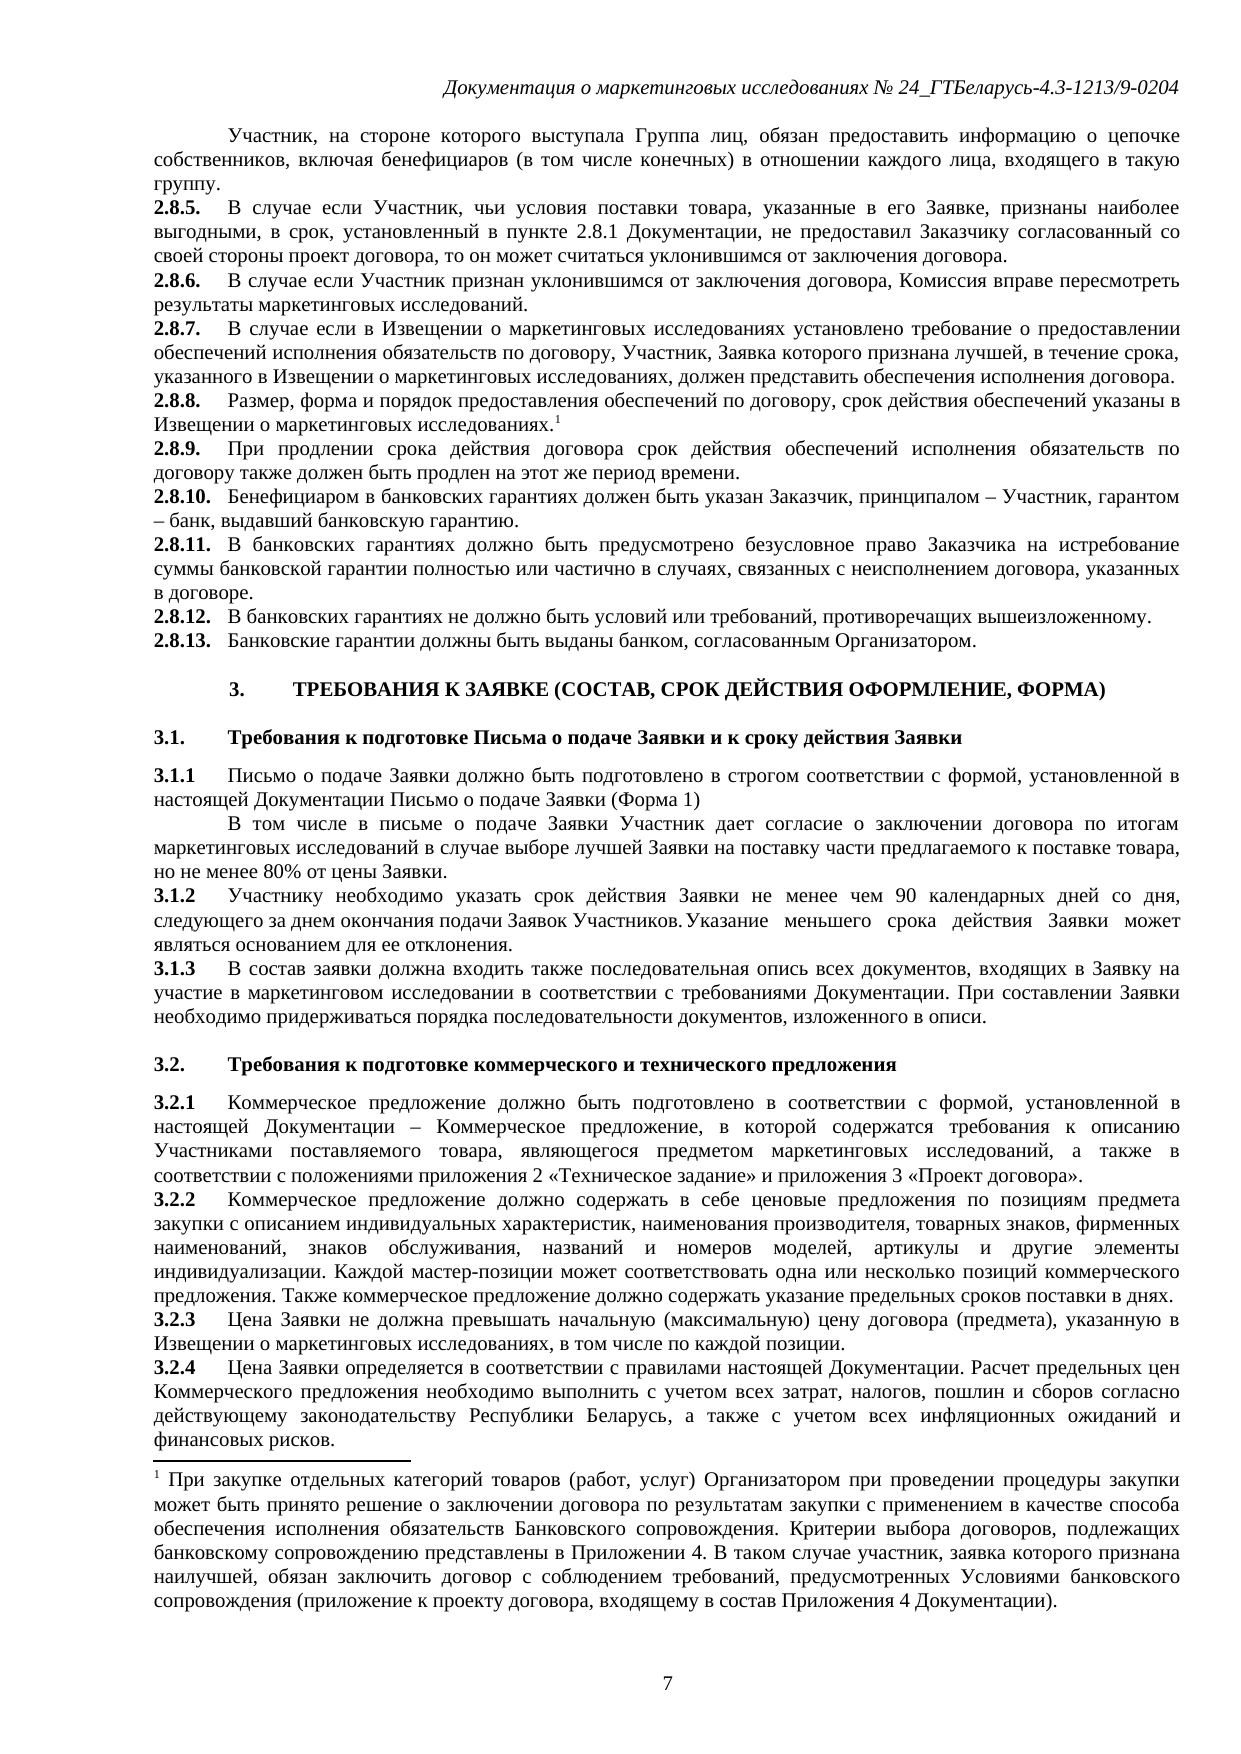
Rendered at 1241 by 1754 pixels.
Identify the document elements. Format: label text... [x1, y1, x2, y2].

list В случае если Участник, чьи условия поставки товара, указанные в его Заявке, признаны наиболее выгодными, в срок, установленный в пункте 2.8.1 Документации, не предоставил Заказчику согласованный со своей стороны проект договора, то он может считаться уклонившимся от заключения договора. [153, 195, 1181, 267]
list Требования к подготовке Письма о подаче Заявки и к сроку действия Заявки [153, 725, 1181, 749]
list Письмо о подаче Заявки должно быть подготовлено в строгом соответствии с формой, установленной в настоящей Документации Письмо о подаче Заявки (Форма 1) [153, 763, 1181, 811]
list При продлении срока действия договора срок действия обеспечений исполнения обязательств по договору также должен быть продлен на этот же период времени. [153, 436, 1181, 484]
list В состав заявки должна входить также последовательная опись всех документов, входящих в Заявку на участие в маркетинговом исследовании в соответствии с требованиями Документации. При составлении Заявки необходимо придерживаться порядка последовательности документов, изложенного в описи. [153, 956, 1181, 1028]
list Коммерческое предложение должно быть подготовлено в соответствии с формой, установленной в настоящей Документации – Коммерческое предложение, в которой содержатся требования к описанию Участниками поставляемого товара, являющегося предметом маркетинговых исследований, а также в соответствии с положениями приложения 2 «Техническое задание» и приложения 3 «Проект договора». [153, 1090, 1181, 1187]
list Цена Заявки определяется в соответствии с правилами настоящей Документации. Расчет предельных цен Коммерческого предложения необходимо выполнить с учетом всех затрат, налогов, пошлин и сборов согласно действующему законодательству Республики Беларусь, а также с учетом всех инфляционных ожиданий и финансовых рисков. [153, 1355, 1181, 1451]
list В случае если в Извещении о маркетинговых исследованиях установлено требование о предоставлении обеспечений исполнения обязательств по договору, Участник, Заявка которого признана лучшей, в течение срока, указанного в Извещении о маркетинговых исследованиях, должен представить обеспечения исполнения договора. [153, 316, 1181, 388]
list Цена Заявки не должна превышать начальную (максимальную) цену договора (предмета), указанную в Извещении о маркетинговых исследованиях, в том числе по каждой позиции. [153, 1307, 1181, 1355]
list Бенефициаром в банковских гарантиях должен быть указан Заказчик, принципалом – Участник, гарантом – банк, выдавший банковскую гарантию. [153, 484, 1181, 532]
list В банковских гарантиях не должно быть условий или требований, противоречащих вышеизложенному. [153, 604, 1181, 628]
list Коммерческое предложение должно содержать в себе ценовые предложения по позициям предмета закупки с описанием индивидуальных характеристик, наименования производителя, товарных знаков, фирменных наименований, знаков обслуживания, названий и номеров моделей, артикулы и другие элементы индивидуализации. Каждой мастер-позиции может соответствовать одна или несколько позиций коммерческого предложения. Также коммерческое предложение должно содержать указание предельных сроков поставки в днях. [153, 1187, 1181, 1307]
list Размер, форма и порядок предоставления обеспечений по договору, срок действия обеспечений указаны в Извещении о маркетинговых исследованиях. [153, 388, 1181, 436]
list ТРЕБОВАНИЯ К ЗАЯВКЕ (состав, срок действия оформление, форма) [153, 677, 1181, 701]
list Участнику необходимо указать срок действия Заявки не менее чем 90 календарных дней со дня, следующего за днем окончания подачи Заявок Участников. Указание меньшего срока действия Заявки может являться основанием для ее отклонения. [153, 883, 1181, 956]
list Банковские гарантии должны быть выданы банком, согласованным Организатором. [153, 628, 1181, 652]
list Требования к подготовке коммерческого и технического предложения [153, 1052, 1181, 1076]
text Участник, на стороне которого выступала Группа лиц, обязан предоставить информацию о цепочке собственников, включая бенефициаров (в том числе конечных) в отношении каждого лица, входящего в такую группу. [153, 123, 1181, 195]
text В том числе в письме о подаче Заявки Участник дает согласие о заключении договора по итогам маркетинговых исследований в случае выборе лучшей Заявки на поставку части предлагаемого к поставке товара, но не менее 80% от цены Заявки. [153, 811, 1181, 883]
list В случае если Участник признан уклонившимся от заключения договора, Комиссия вправе пересмотреть результаты маркетинговых исследований. [153, 267, 1181, 316]
list В банковских гарантиях должно быть предусмотрено безусловное право Заказчика на истребование суммы банковской гарантии полностью или частично в случаях, связанных с неисполнением договора, указанных в договоре. [153, 532, 1181, 604]
